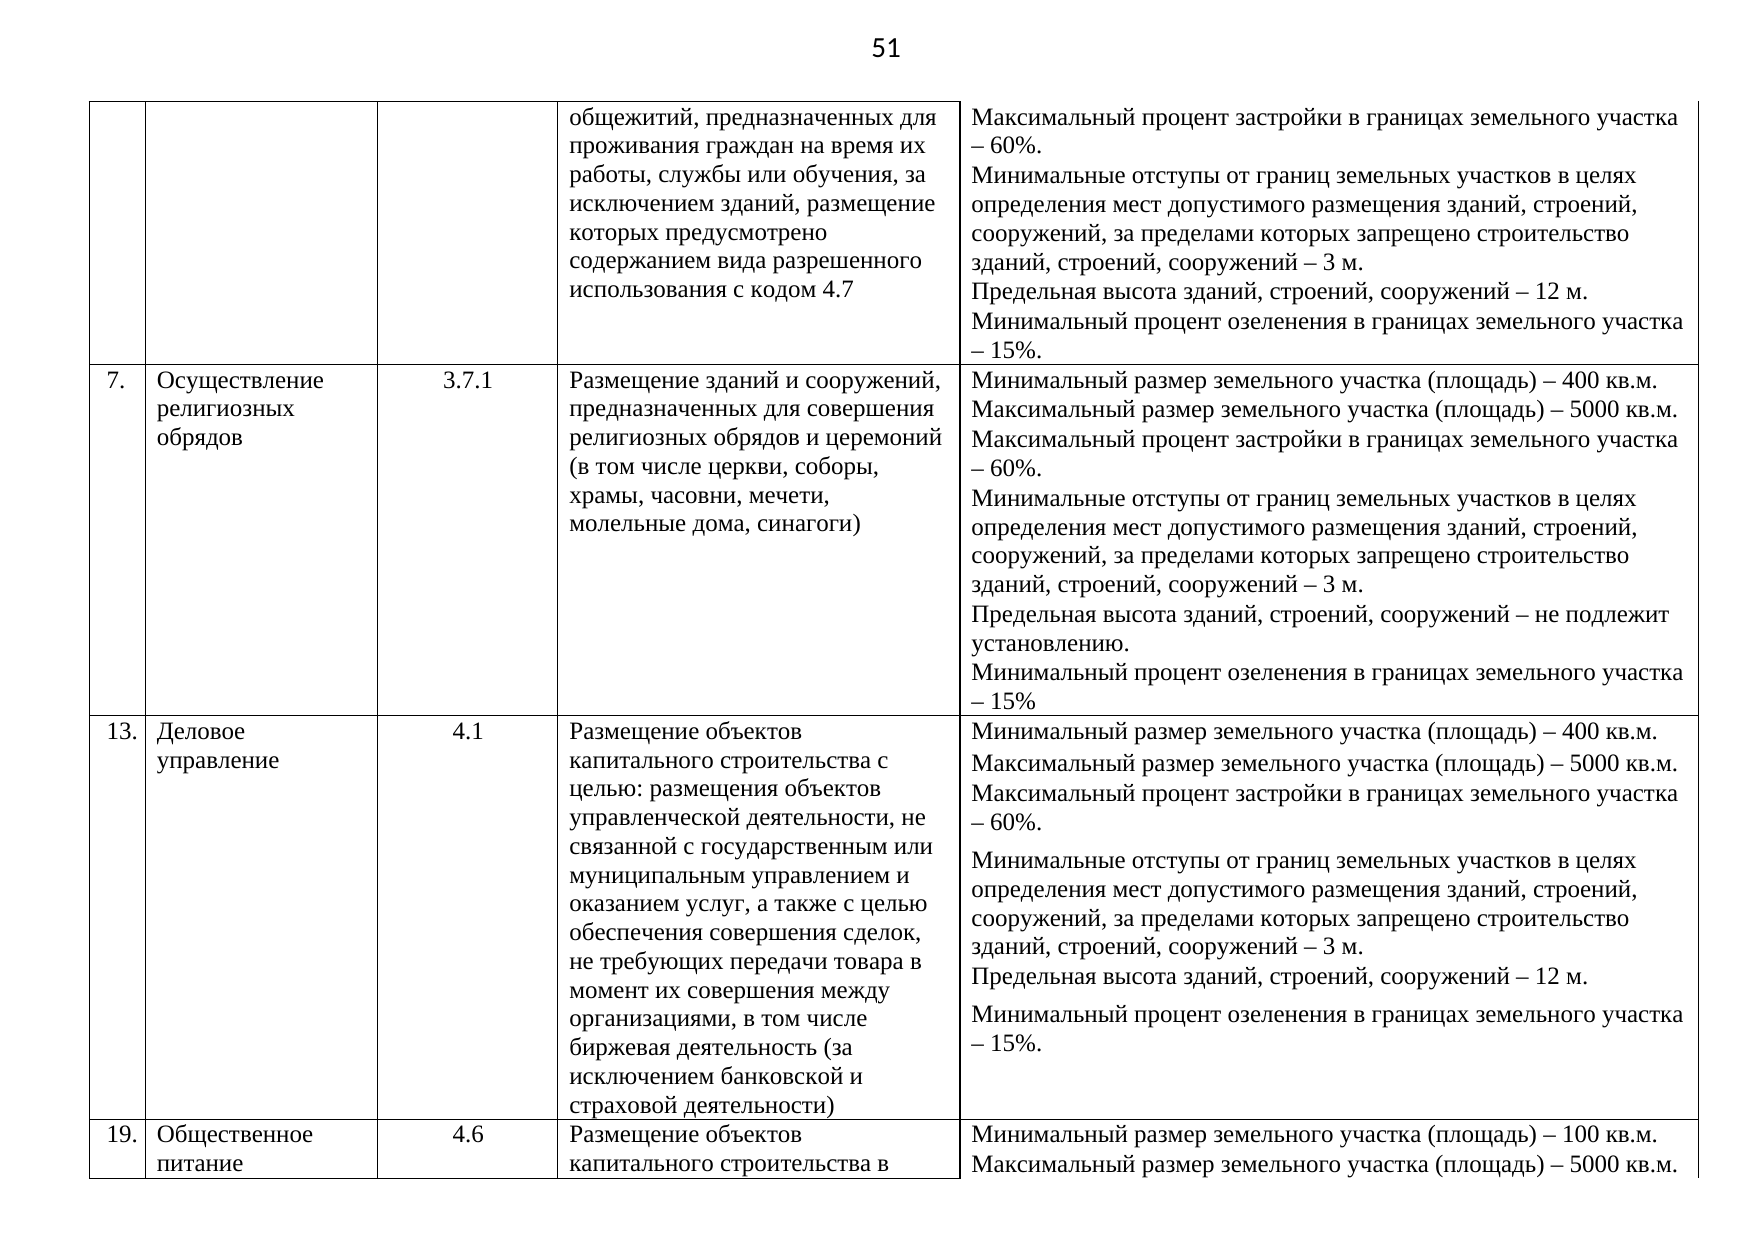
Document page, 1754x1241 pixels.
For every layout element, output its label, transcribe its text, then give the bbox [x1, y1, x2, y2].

table_cell Общественное питание [146, 1120, 377, 1178]
table_cell Минимальный размер земельного участка (площадь) – 400 кв.м. [961, 716, 1698, 747]
table_cell Предельная высота зданий, строений, сооружений – не подлежит установлению. [961, 598, 1698, 656]
table_cell 4.6 [378, 1120, 557, 1178]
table_cell [90, 1120, 145, 1178]
table_cell Максимальный процент застройки в границах земельного участка – 60%. [961, 101, 1698, 159]
table_cell Предельная высота зданий, строений, сооружений – 12 м. [961, 275, 1698, 305]
table_cell Максимальный процент застройки в границах земельного участка – 60%. [961, 777, 1698, 844]
table_cell Минимальный размер земельного участка (площадь) – 400 кв.м. [961, 365, 1698, 393]
table_cell Предельная высота зданий, строений, сооружений – 12 м. [961, 960, 1698, 998]
table_cell Размещение объектов капитального строительства в целях устройства мест общественного питания (рестораны, кафе, столовые, закусочные, бары) [558, 1120, 959, 1178]
table_cell Максимальный размер земельного участка (площадь) – 5000 кв.м. [961, 747, 1698, 777]
table_cell Максимальный размер земельного участка (площадь) – 5000 кв.м. [961, 1148, 1698, 1178]
table_cell [90, 365, 145, 715]
table_cell [90, 716, 145, 1118]
table_cell 4.1 [378, 716, 557, 1118]
table_cell 3.7.1 [378, 365, 557, 715]
table_cell Минимальный процент озеленения в границах земельного участка – 15%. [961, 999, 1698, 1118]
table_cell Максимальный размер земельного участка (площадь) – 5000 кв.м. [961, 394, 1698, 423]
table_cell Деловое управление [146, 716, 377, 1118]
table_cell Минимальный размер земельного участка (площадь) – 100 кв.м. [961, 1120, 1698, 1148]
table_cell Размещение объектов капитального строительства с целью: размещения объектов управленческой деятельности, не связанной с государственным или муниципальным управлением и оказанием услуг, а также с целью обеспечения совершения сделок, не требующих передачи товара в момент их совершения между организациями, в том числе биржевая деятельность (за исключением банковской и страховой деятельности) [558, 716, 959, 1118]
table_cell Размещение зданий и сооружений, предназначенных для совершения религиозных обрядов и церемоний (в том числе церкви, соборы, храмы, часовни, мечети, молельные дома, синагоги) [558, 365, 959, 715]
table_cell Осуществление религиозных обрядов [146, 365, 377, 715]
table_cell Минимальный процент озеленения в границах земельного участка – 15%. [961, 305, 1698, 364]
table_cell Максимальный процент застройки в границах земельного участка – 60%. [961, 423, 1698, 482]
table_cell Минимальный процент озеленения в границах земельного участка – 15% [961, 656, 1698, 715]
